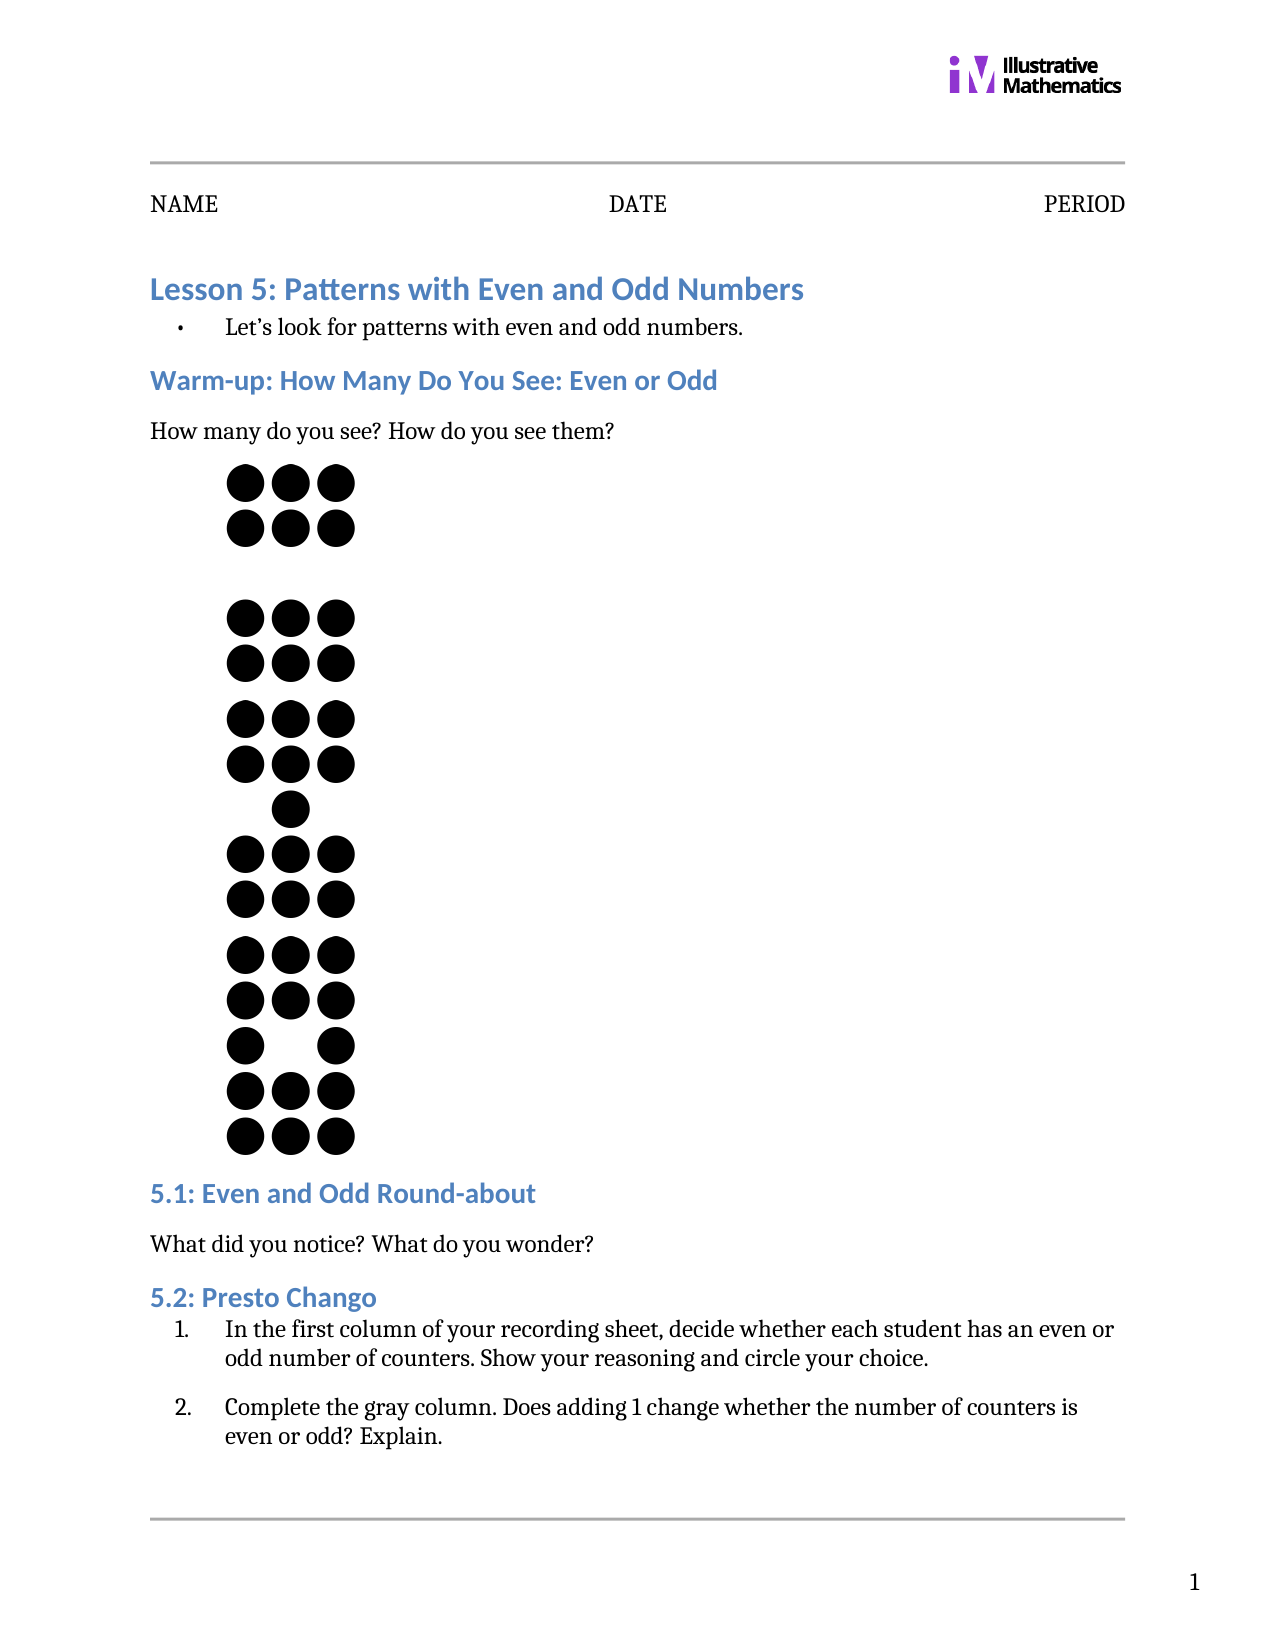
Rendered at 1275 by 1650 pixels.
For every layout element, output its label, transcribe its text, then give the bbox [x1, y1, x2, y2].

list Let’s look for patterns with even and odd numbers. [175, 313, 1125, 342]
picture [168, 936, 413, 1155]
list Complete the gray column. Does adding 1 change whether the number of counters is even or odd? Explain. [175, 1393, 1125, 1451]
subtitle 5.2: Presto Chango [150, 1279, 1125, 1315]
text What did you notice? What do you wonder? [150, 1229, 1125, 1258]
list In the first column of your recording sheet, decide whether each student has an even or odd number of counters. Show your reasoning and circle your choice. [175, 1315, 1125, 1372]
picture [168, 464, 413, 682]
text How many do you see? How do you see them? [150, 417, 1125, 446]
subtitle Lesson 5: Patterns with Even and Odd Numbers [150, 268, 1125, 309]
picture [168, 700, 413, 918]
picture [949, 55, 1121, 93]
subtitle 5.1: Even and Odd Round-about [150, 1175, 1125, 1211]
subtitle Warm-up: How Many Do You See: Even or Odd [150, 362, 1125, 398]
